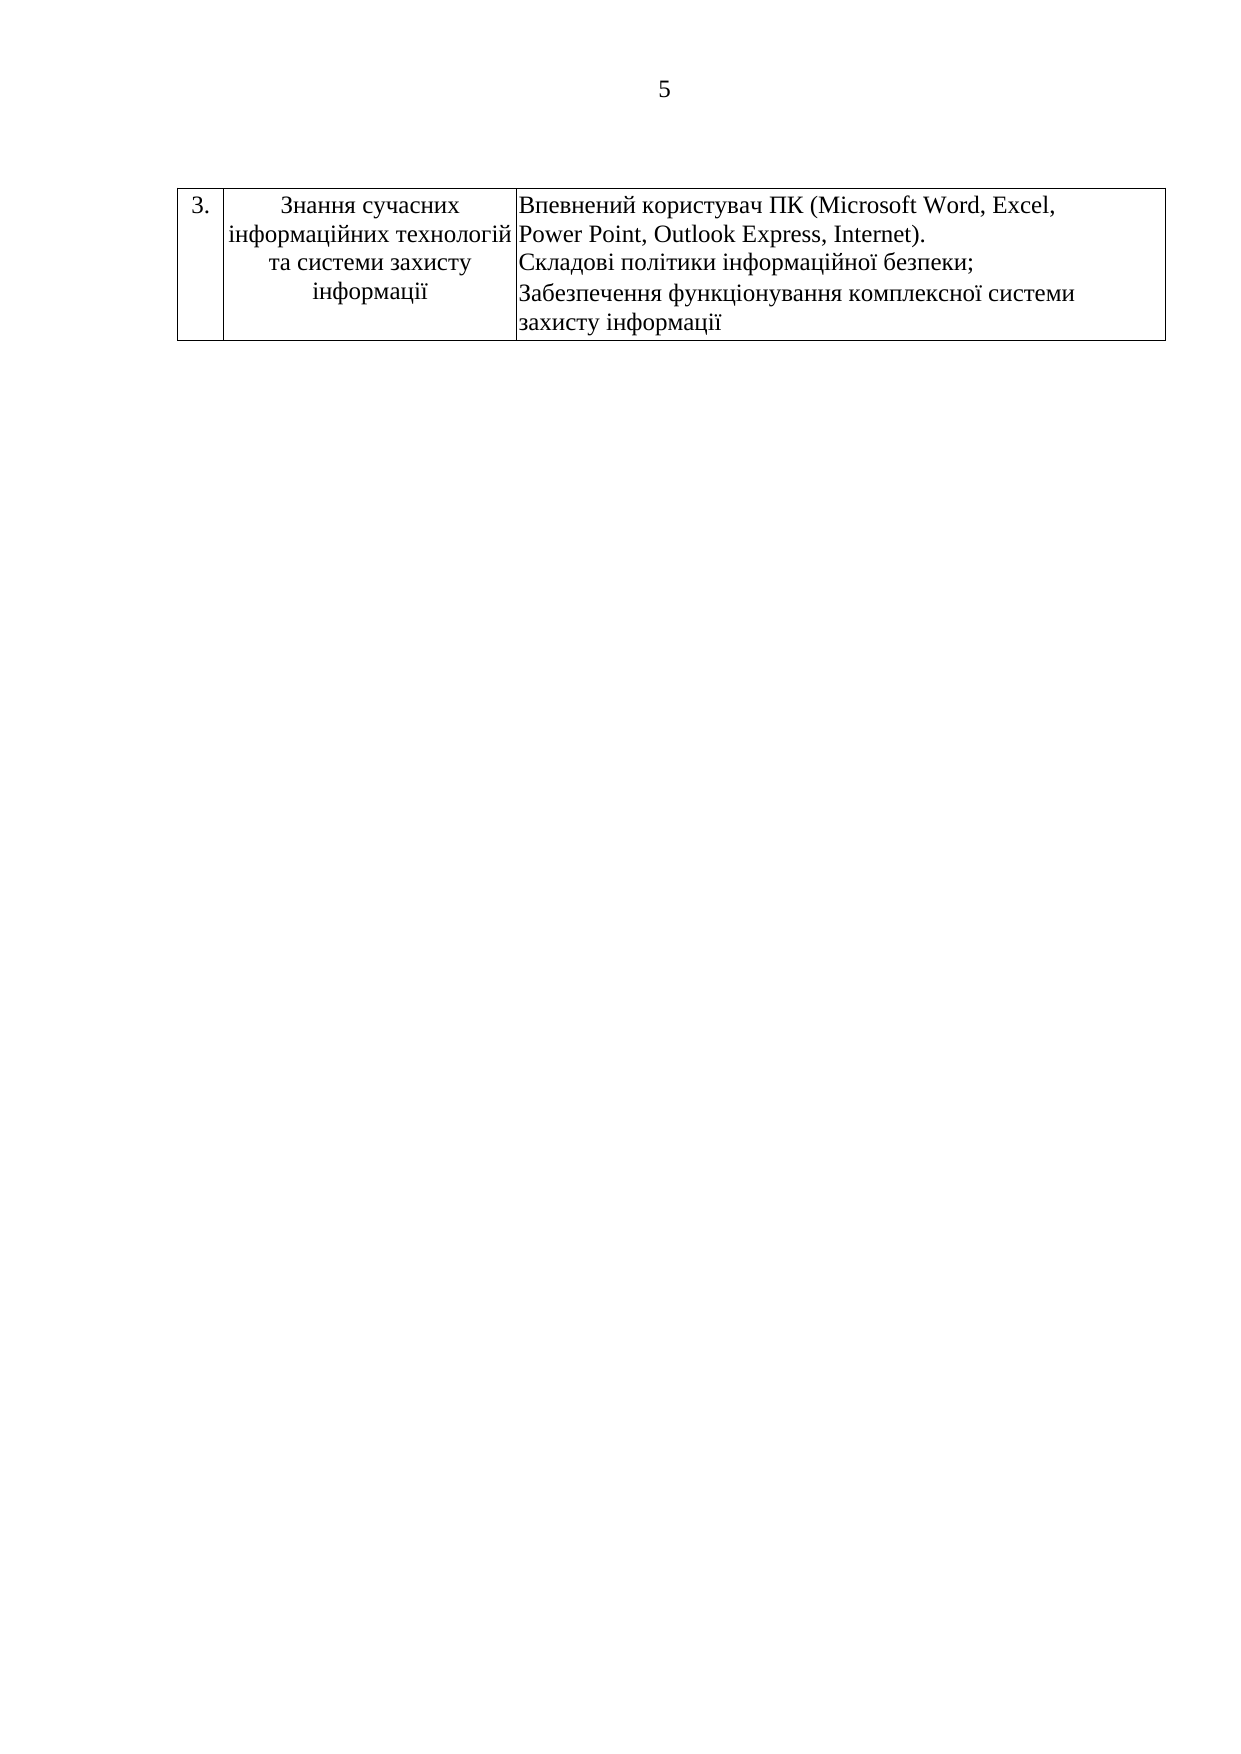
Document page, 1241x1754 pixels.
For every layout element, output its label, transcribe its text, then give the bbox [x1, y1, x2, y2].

table_cell Знання сучасних інформаційних технологій та системи захисту інформації [224, 189, 516, 339]
table_cell Впевнений користувач ПК (Microsoft Word, Excel, Power Point, Outlook Express, Internet). Складові політики інформаційної безпеки; Забезпечення функціонування комплексної системи захисту інформації [517, 189, 1165, 339]
table_cell 3. [178, 189, 223, 339]
